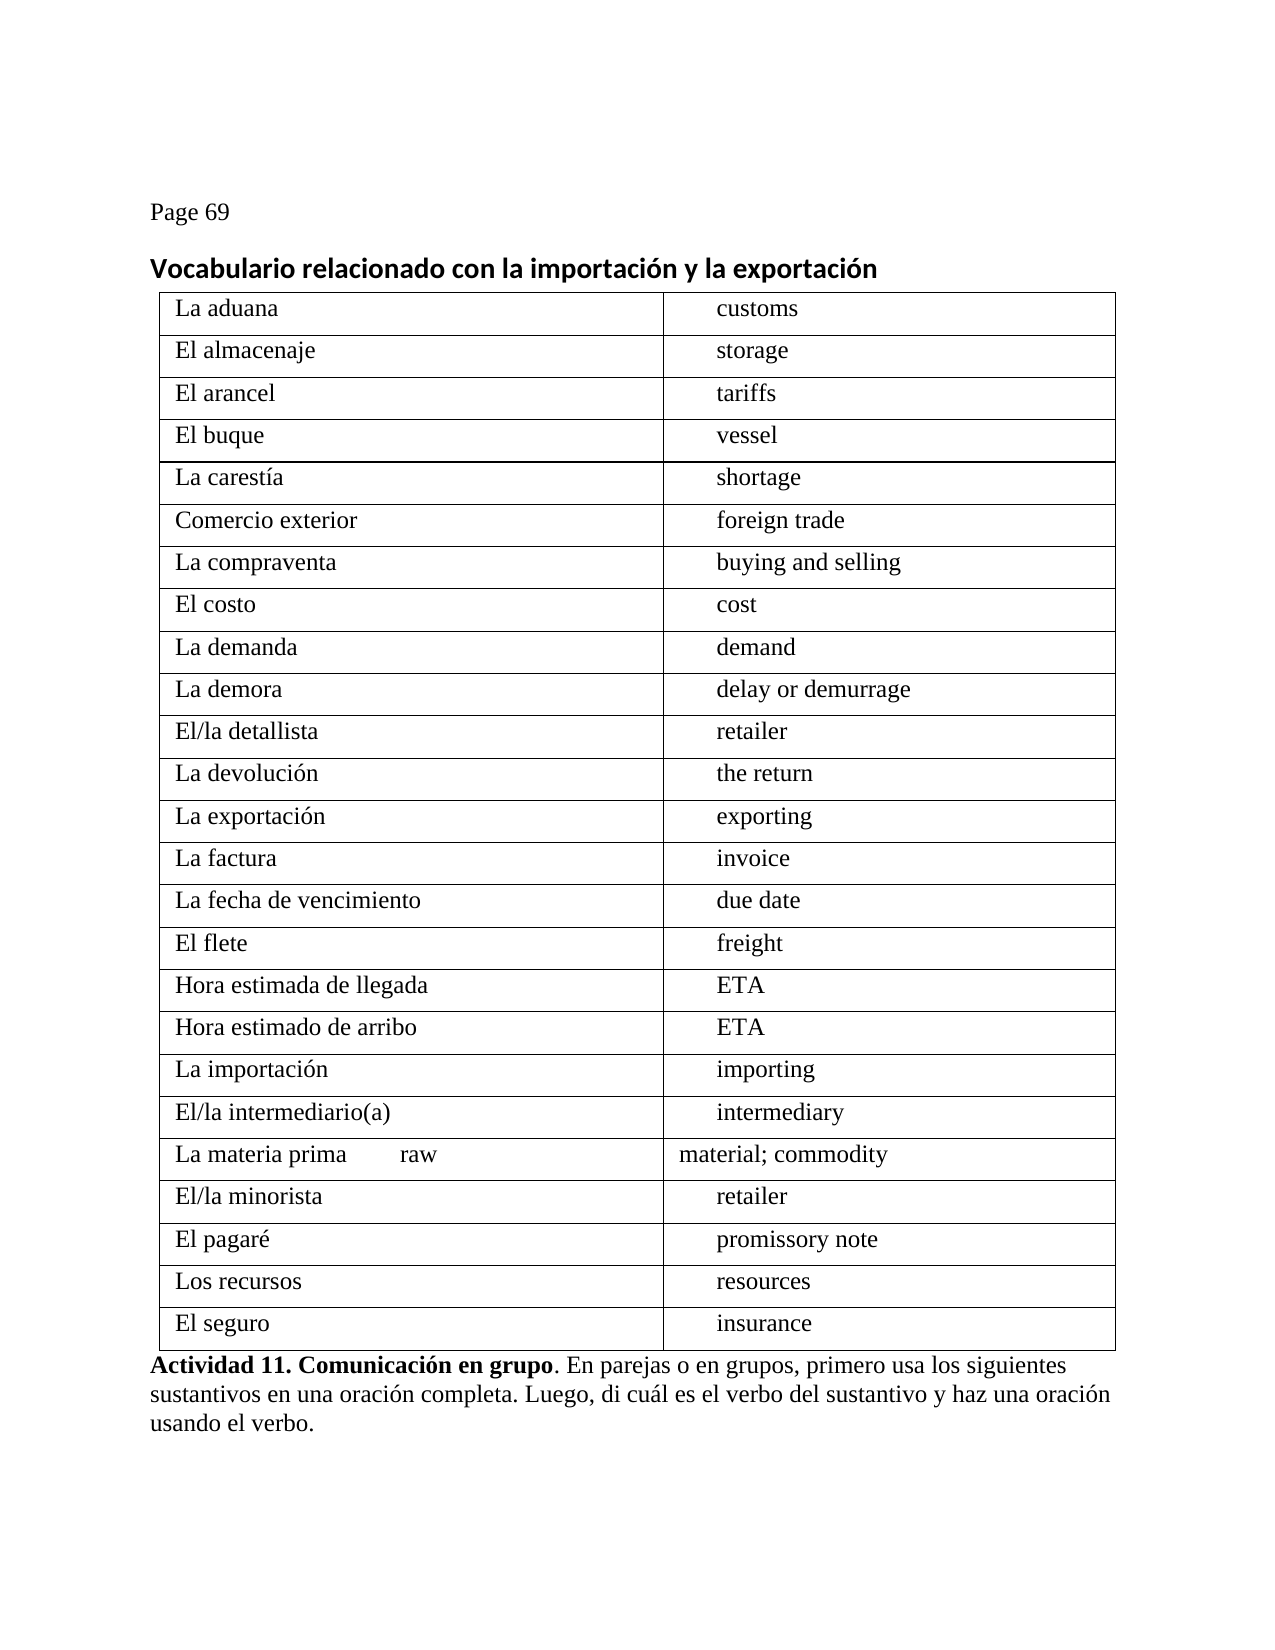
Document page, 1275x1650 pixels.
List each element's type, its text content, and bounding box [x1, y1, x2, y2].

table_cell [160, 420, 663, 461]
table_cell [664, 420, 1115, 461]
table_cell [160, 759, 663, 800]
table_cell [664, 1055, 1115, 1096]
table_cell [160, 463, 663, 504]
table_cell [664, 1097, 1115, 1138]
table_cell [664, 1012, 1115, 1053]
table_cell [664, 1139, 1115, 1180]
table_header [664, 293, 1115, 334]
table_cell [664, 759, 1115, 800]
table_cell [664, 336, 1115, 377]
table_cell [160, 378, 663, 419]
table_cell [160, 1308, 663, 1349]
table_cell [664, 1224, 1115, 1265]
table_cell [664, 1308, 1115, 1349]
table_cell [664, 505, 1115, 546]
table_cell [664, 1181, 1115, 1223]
text Actividad 11. Comunicación en grupo. En parejas o en grupos, primero usa los siguientes sustantivos en una oración completa. Luego, di cuál es el verbo del sustantivo y haz una oración usando el verbo. [150, 1351, 1125, 1437]
text Page 69 [150, 197, 1125, 225]
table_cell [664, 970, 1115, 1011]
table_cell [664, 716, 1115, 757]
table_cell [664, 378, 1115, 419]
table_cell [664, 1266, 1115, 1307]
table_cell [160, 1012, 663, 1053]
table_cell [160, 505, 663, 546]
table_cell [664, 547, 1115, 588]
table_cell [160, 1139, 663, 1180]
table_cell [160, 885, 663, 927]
subtitle Vocabulario relacionado con la importación y la exportación [150, 250, 1125, 286]
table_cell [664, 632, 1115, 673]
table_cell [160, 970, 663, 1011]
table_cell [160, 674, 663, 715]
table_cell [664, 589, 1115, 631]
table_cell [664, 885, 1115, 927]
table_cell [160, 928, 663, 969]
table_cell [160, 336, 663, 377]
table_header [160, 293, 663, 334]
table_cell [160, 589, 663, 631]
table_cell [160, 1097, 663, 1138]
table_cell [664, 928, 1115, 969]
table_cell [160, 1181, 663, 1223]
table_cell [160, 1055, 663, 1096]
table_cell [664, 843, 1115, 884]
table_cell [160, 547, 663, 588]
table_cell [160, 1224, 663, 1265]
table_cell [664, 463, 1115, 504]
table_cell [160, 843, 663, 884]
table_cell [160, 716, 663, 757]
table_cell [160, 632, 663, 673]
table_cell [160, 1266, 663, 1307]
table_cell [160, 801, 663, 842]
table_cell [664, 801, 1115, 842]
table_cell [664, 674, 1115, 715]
